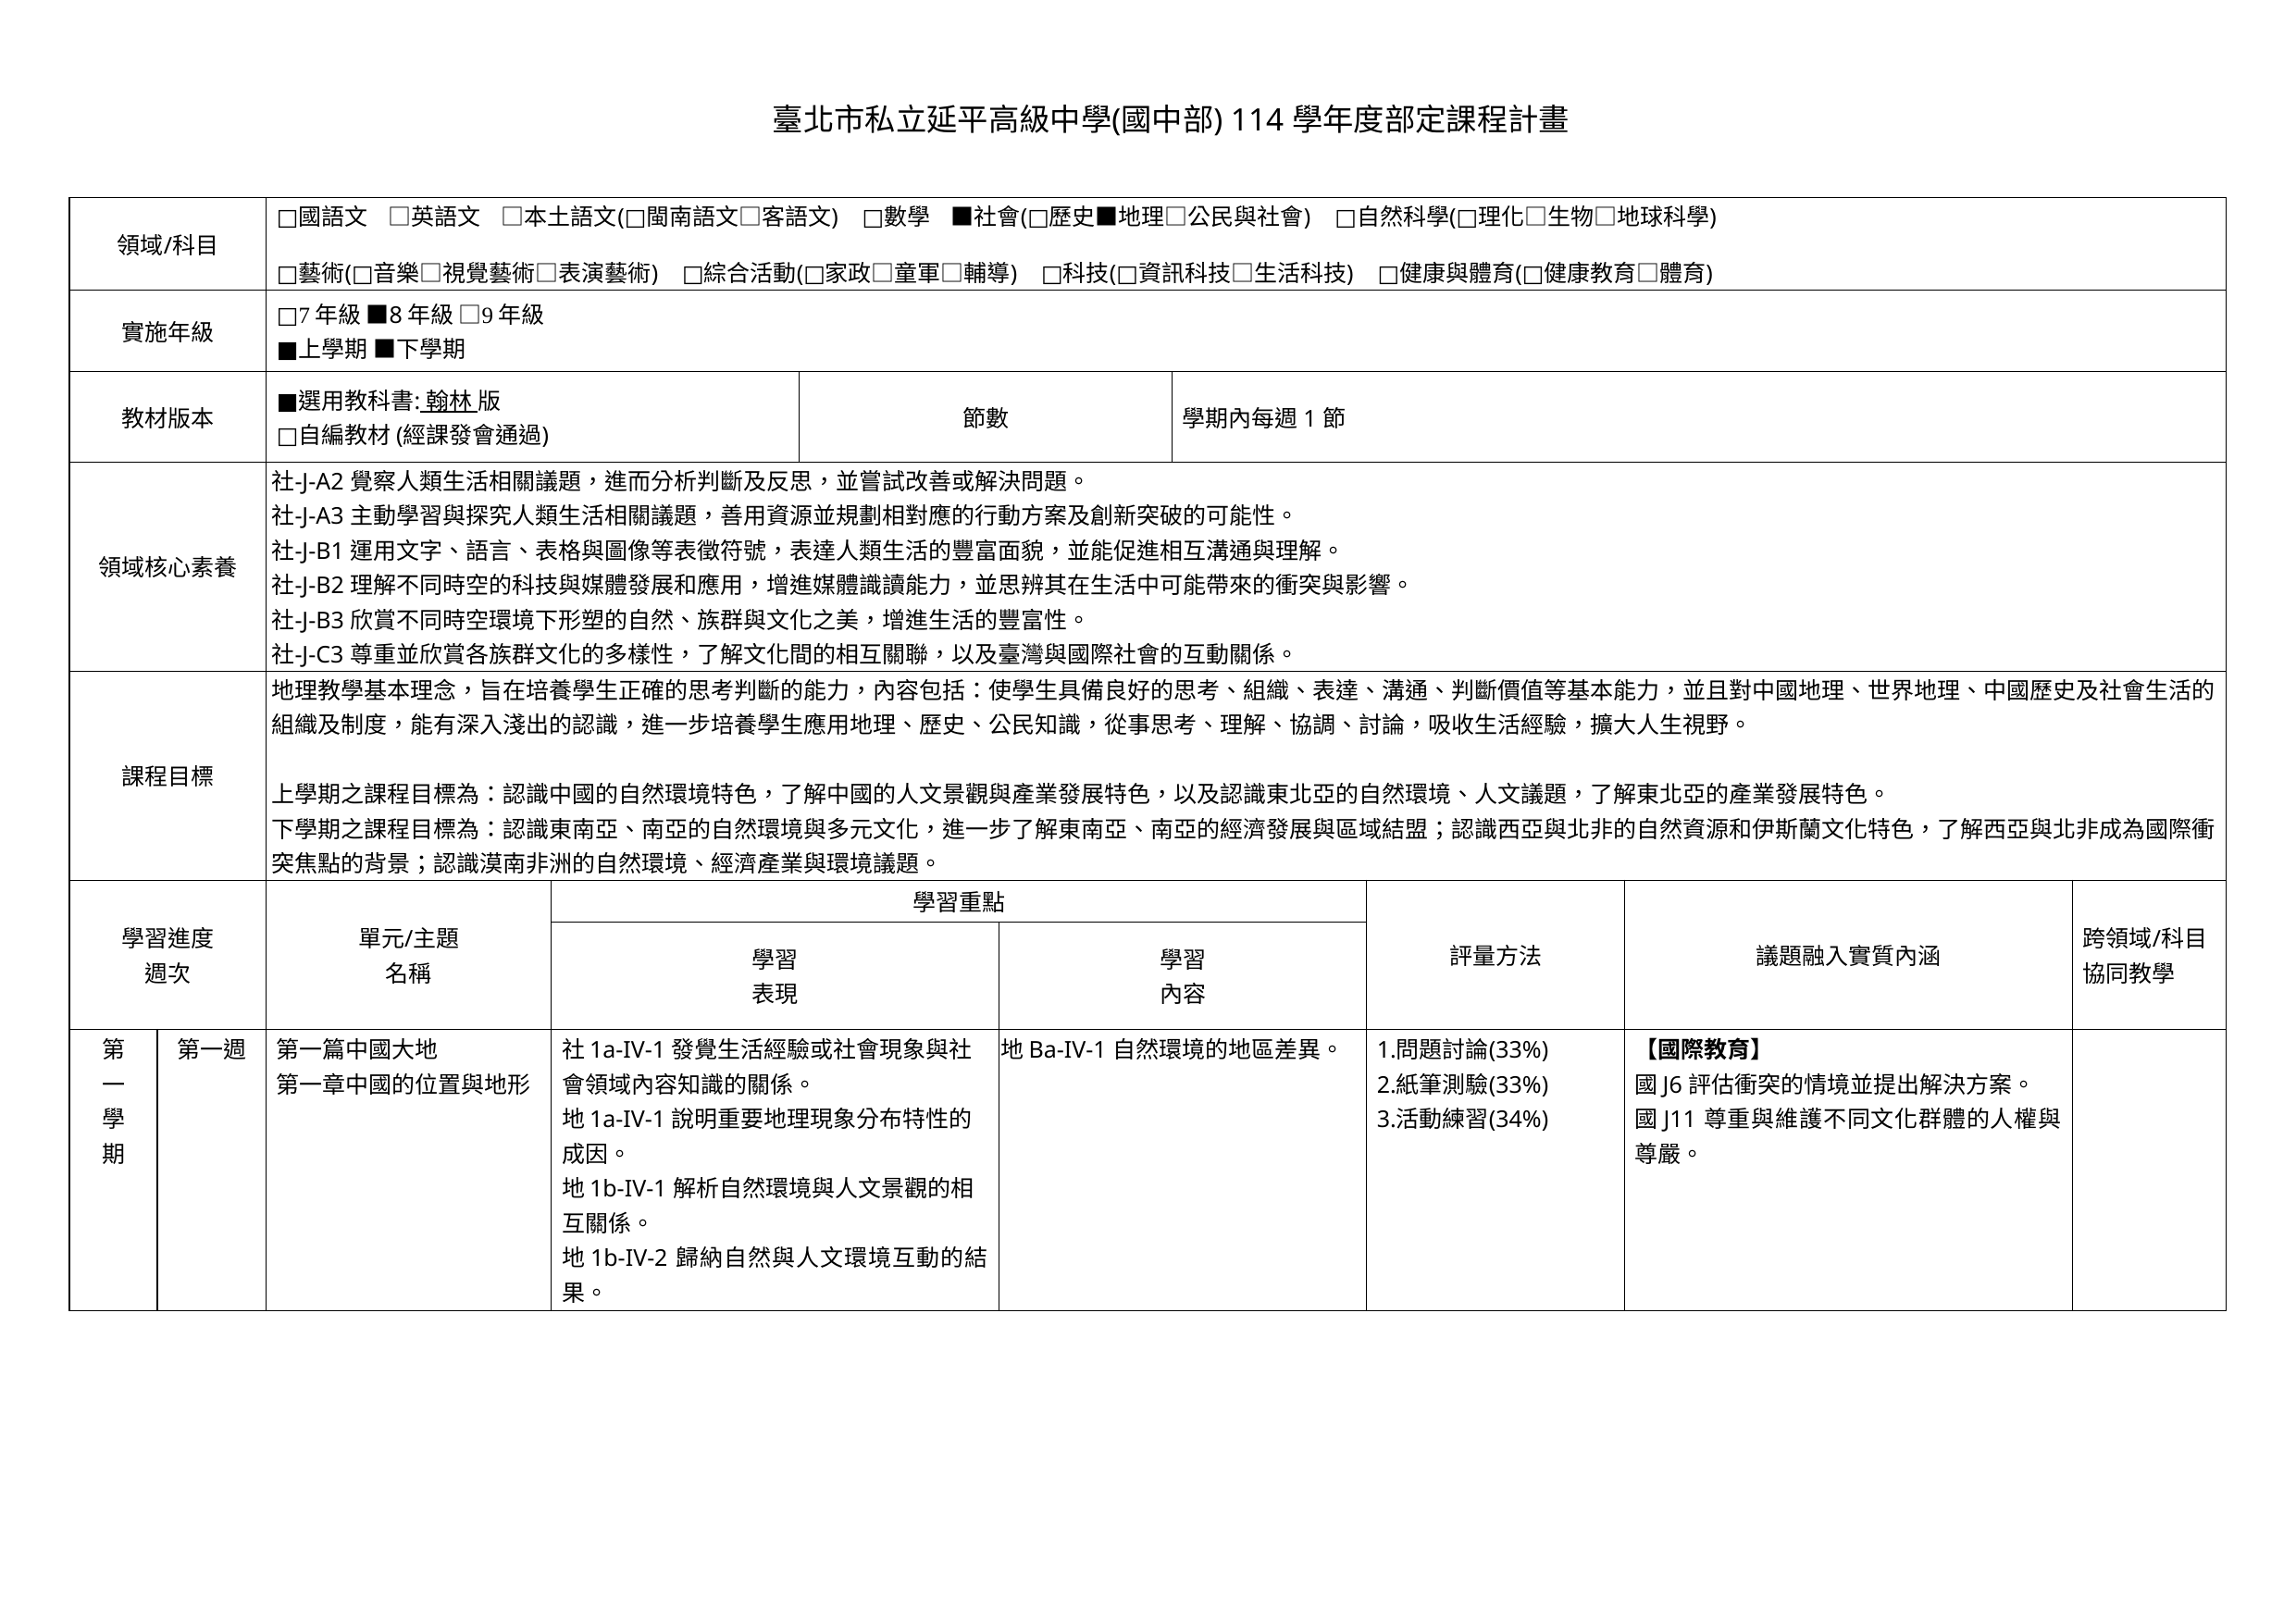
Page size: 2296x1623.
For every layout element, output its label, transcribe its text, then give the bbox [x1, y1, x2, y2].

table_cell 社-J-A2 覺察人類生活相關議題，進而分析判斷及反思，並嘗試改善或解決問題。 社-J-A3 主動學習與探究人類生活相關議題，善用資源並規劃相對應的行動方案及創新突破的可能性。 社-J-B1 運用文字、語言、表格與圖像等表徵符號，表達人類生活的豐富面貌，並能促進相互溝通與理解。 社-J-B2 理解不同時空的科技與媒體發展和應用，增進媒體識讀能力，並思辨其在生活中可能帶來的衝突與影響。 社-J-B3 欣賞不同時空環境下形塑的自然、族群與文化之美，增進生活的豐富性。 社-J-C3 尊重並欣賞各族群文化的多樣性，了解文化間的相互關聯，以及臺灣與國際社會的互動關係。 [267, 463, 2226, 670]
table_cell 課程目標 [70, 672, 266, 880]
table_cell 教材版本 [70, 372, 266, 461]
table_cell [2073, 1030, 2226, 1310]
table_cell □7年級 ■8年級 □9年級 ■上學期 ■下學期 [267, 291, 2226, 371]
table_cell ■選用教科書: 翰林 版 □自編教材 (經課發會通過) [267, 372, 799, 461]
table_cell 學習重點 [552, 881, 1366, 922]
table_cell 學習 內容 [999, 923, 1366, 1029]
table_cell 單元/主題 名稱 [267, 881, 551, 1029]
table_cell 節數 [800, 372, 1172, 461]
table_cell 第一篇中國大地 第一章中國的位置與地形 [267, 1030, 551, 1310]
table_cell 學習 表現 [552, 923, 999, 1029]
table_cell 實施年級 [70, 291, 266, 371]
table_cell 學習進度 週次 [70, 881, 266, 1029]
table_cell 【國際教育】 國J6 評估衝突的情境並提出解決方案。 國J11 尊重與維護不同文化群體的人權與尊嚴。 [1625, 1030, 2072, 1310]
table_cell 學期內每週 1 節 [1173, 372, 2226, 461]
table_cell 跨領域/科目協同教學 [2073, 881, 2226, 1029]
table_header □國語文 □英語文 □本土語文(□閩南語文□客語文) □數學 ■社會(□歷史■地理□公民與社會) □自然科學(□理化□生物□地球科學) □藝術(□音樂□視覺藝術□表演藝術) □綜合活動(□家政□童軍□輔導) □科技(□資訊科技□生活科技) □健康與體育(□健康教育□體育) [267, 198, 2226, 289]
table_cell 地理教學基本理念，旨在培養學生正確的思考判斷的能力，內容包括：使學生具備良好的思考、組織、表達、溝通、判斷價值等基本能力，並且對中國地理、世界地理、中國歷史及社會生活的組織及制度，能有深入淺出的認識，進一步培養學生應用地理、歷史、公民知識，從事思考、理解、協調、討論，吸收生活經驗，擴大人生視野。 上學期之課程目標為：認識中國的自然環境特色，了解中國的人文景觀與產業發展特色，以及認識東北亞的自然環境、人文議題，了解東北亞的產業發展特色。 下學期之課程目標為：認識東南亞、南亞的自然環境與多元文化，進一步了解東南亞、南亞的經濟發展與區域結盟；認識西亞與北非的自然資源和伊斯蘭文化特色，了解西亞與北非成為國際衝突焦點的背景；認識漠南非洲的自然環境、經濟產業與環境議題。 [267, 672, 2226, 880]
text 臺北市私立延平高級中學(國中部) 114 學年度部定課程計畫 [116, 82, 2226, 152]
table_cell 議題融入實質內涵 [1625, 881, 2072, 1029]
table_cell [552, 1030, 999, 1310]
table_cell 1.問題討論(33%) 2.紙筆測驗(33%) 3.活動練習(34%) [1367, 1030, 1624, 1310]
table_cell 地Ba-IV-1 自然環境的地區差異。 [999, 1030, 1366, 1310]
table_header 領域/科目 [70, 198, 266, 289]
table_cell 第一週 [158, 1030, 266, 1310]
table_cell 第 一 學 期 [70, 1030, 156, 1310]
table_cell 領域核心素養 [70, 463, 266, 670]
table_cell 評量方法 [1367, 881, 1624, 1029]
